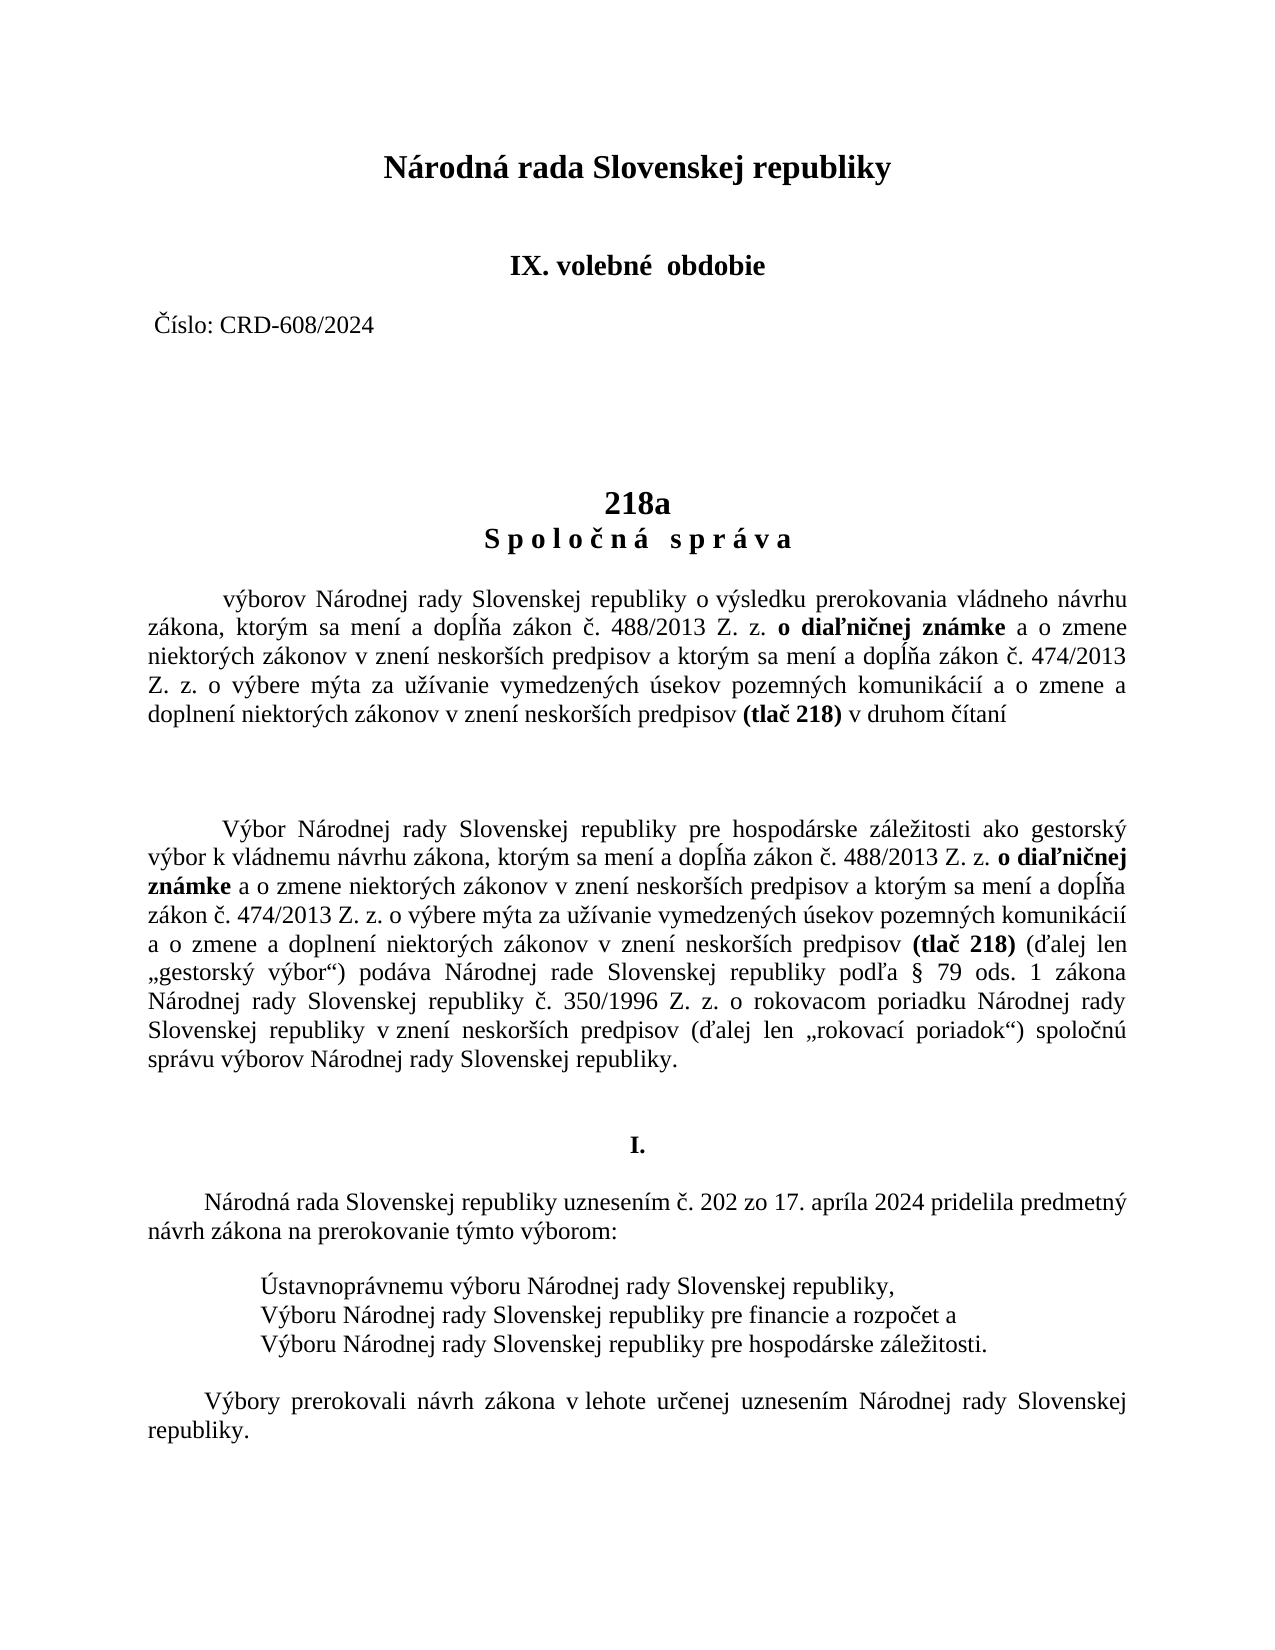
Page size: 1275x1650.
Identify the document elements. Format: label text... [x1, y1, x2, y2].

text I. [148, 1130, 1127, 1159]
text Výboru Národnej rady Slovenskej republiky pre financie a rozpočet a [148, 1300, 1127, 1329]
text Národná rada Slovenskej republiky [148, 148, 1127, 186]
text IX. volebné obdobie [148, 248, 1127, 282]
text výborov Národnej rady Slovenskej republiky o výsledku prerokovania vládneho návrhu zákona, ktorým sa mení a dopĺňa zákon č. 488/2013 Z. z. o diaľničnej známke a o zmene niektorých zákonov v znení neskorších predpisov a ktorým sa mení a dopĺňa zákon č. 474/2013 Z. z. o výbere mýta za užívanie vymedzených úsekov pozemných komunikácií a o zmene a doplnení niektorých zákonov v znení neskorších predpisov (tlač 218) v druhom čítaní [148, 584, 1127, 727]
text Výbor Národnej rady Slovenskej republiky pre hospodárske záležitosti ako gestorský výbor k vládnemu návrhu zákona, ktorým sa mení a dopĺňa zákon č. 488/2013 Z. z. o diaľničnej známke a o zmene niektorých zákonov v znení neskorších predpisov a ktorým sa mení a dopĺňa zákon č. 474/2013 Z. z. o výbere mýta za užívanie vymedzených úsekov pozemných komunikácií a o zmene a doplnení niektorých zákonov v znení neskorších predpisov (tlač 218) (ďalej len „gestorský výbor“) podáva Národnej rade Slovenskej republiky podľa § 79 ods. 1 zákona Národnej rady Slovenskej republiky č. 350/1996 Z. z. o rokovacom poriadku Národnej rady Slovenskej republiky v znení neskorších predpisov (ďalej len „rokovací poriadok“) spoločnú správu výborov Národnej rady Slovenskej republiky. [148, 814, 1127, 1072]
text 218a [148, 483, 1127, 521]
text Výboru Národnej rady Slovenskej republiky pre hospodárske záležitosti. [148, 1329, 1127, 1358]
text Národná rada Slovenskej republiky uznesením č. 202 zo 17. apríla 2024 pridelila predmetný návrh zákona na prerokovanie týmto výborom: [148, 1187, 1127, 1245]
text Výbory prerokovali návrh zákona v lehote určenej uznesením Národnej rady Slovenskej republiky. [148, 1386, 1127, 1444]
text Číslo: CRD-608/2024 [148, 311, 1127, 339]
text S p o l o č n á s p r á v a [148, 521, 1127, 555]
text Ústavnoprávnemu výboru Národnej rady Slovenskej republiky, [148, 1271, 1127, 1300]
